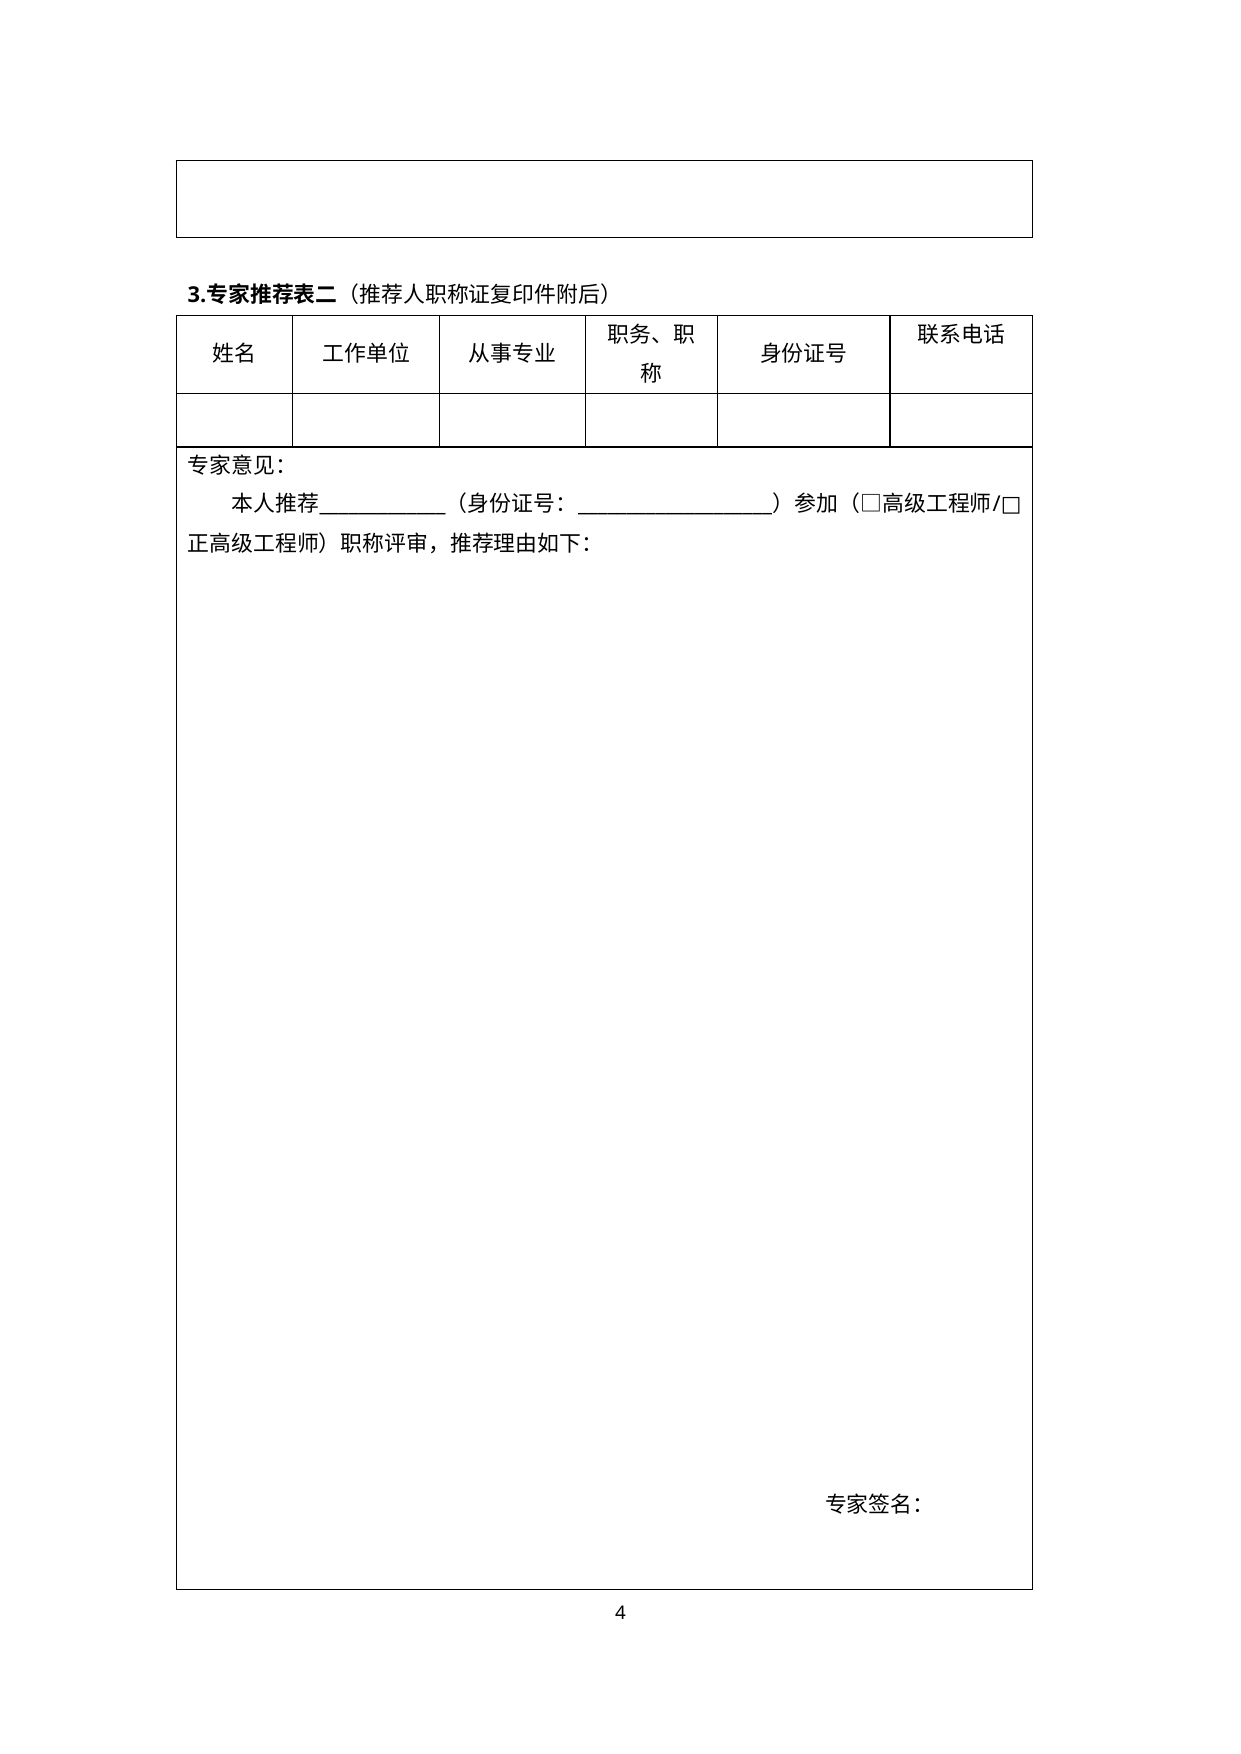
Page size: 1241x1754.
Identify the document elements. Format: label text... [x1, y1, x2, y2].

table_cell [718, 394, 889, 446]
text 3.专家推荐表二（推荐人职称证复印件附后） [187, 276, 1053, 309]
table_header 从事专业 [440, 316, 585, 393]
table_cell [891, 394, 1032, 446]
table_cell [177, 161, 1032, 237]
table_header 联系电话 [891, 316, 1032, 393]
table_cell [586, 394, 717, 446]
table_header 工作单位 [293, 316, 439, 393]
table_cell [177, 394, 292, 446]
table_cell [293, 394, 439, 446]
table_header 姓名 [177, 316, 292, 393]
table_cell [177, 448, 1032, 1589]
table_header 身份证号 [718, 316, 889, 393]
table_header 职务、职称 [586, 316, 717, 393]
table_cell [440, 394, 585, 446]
